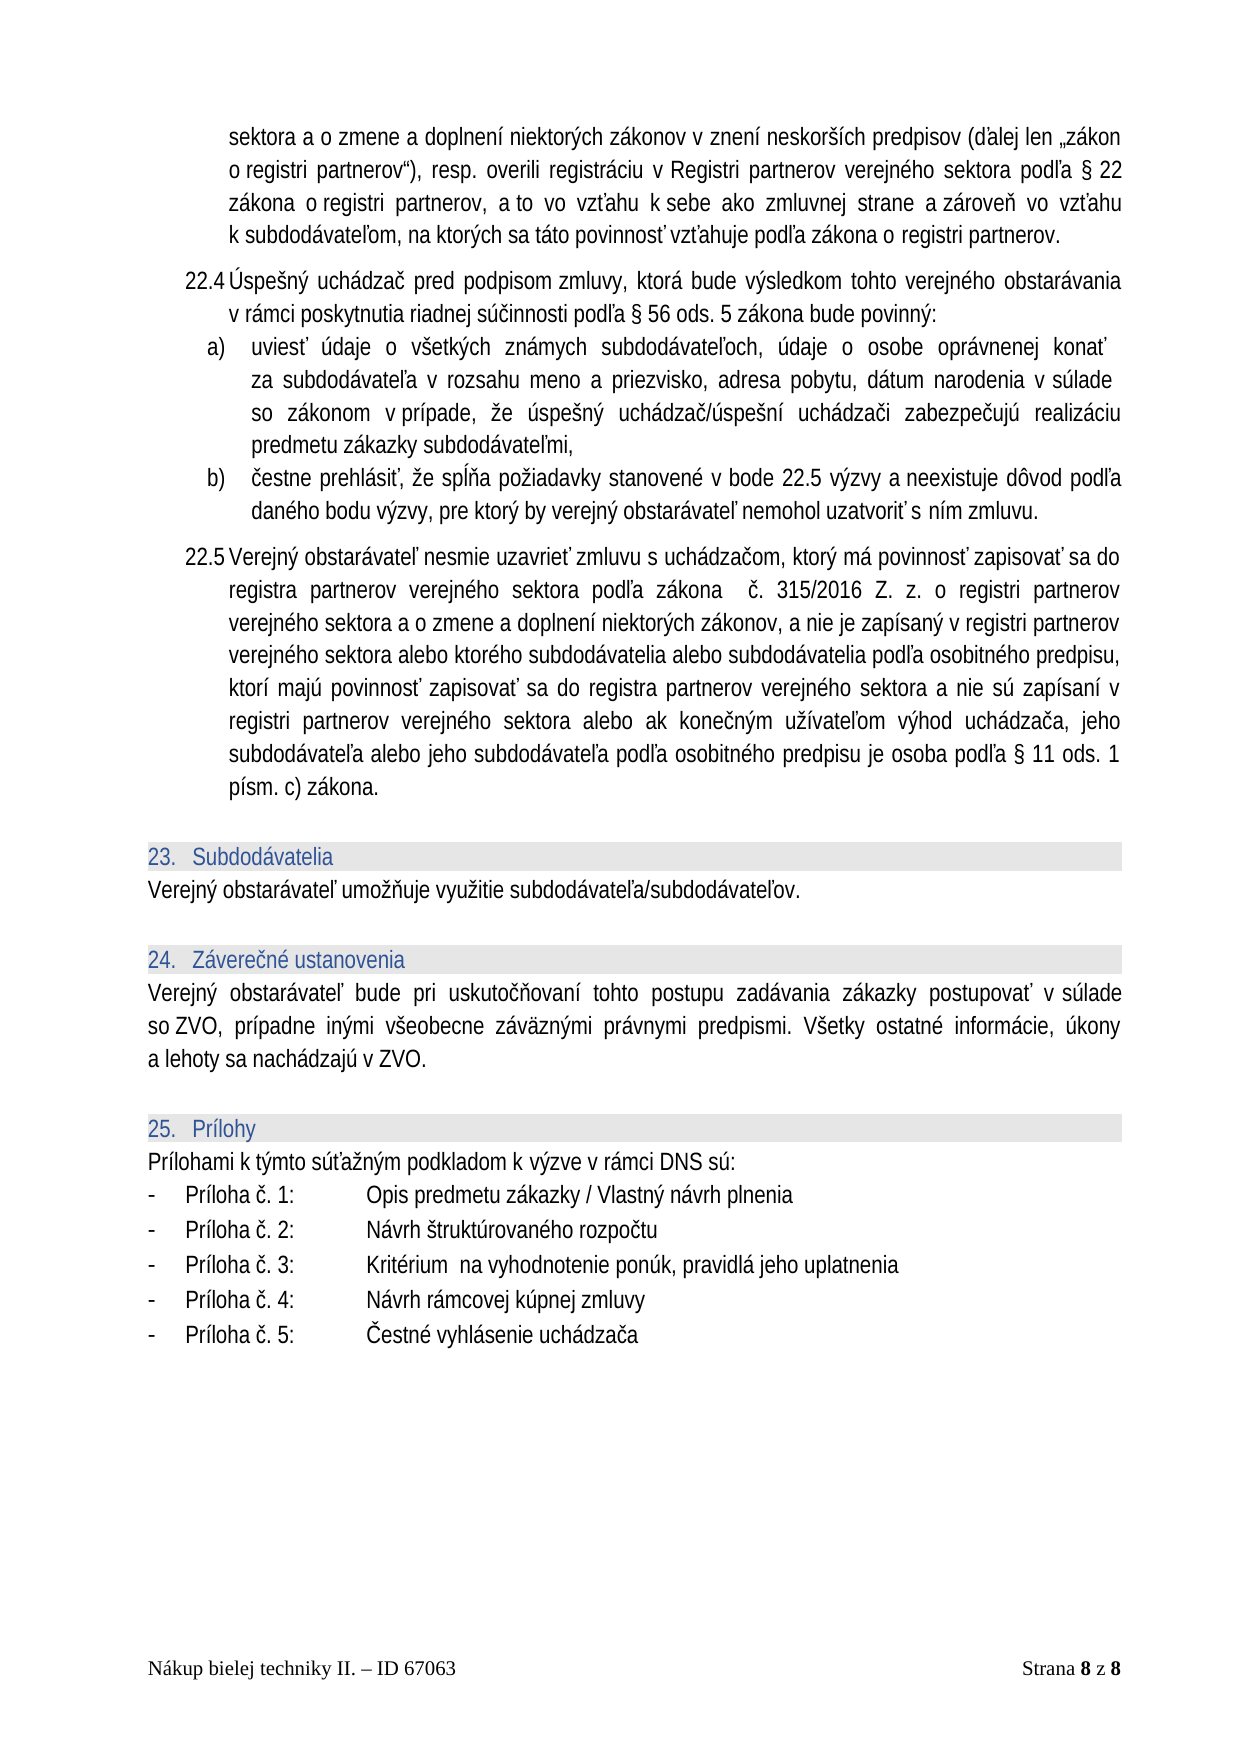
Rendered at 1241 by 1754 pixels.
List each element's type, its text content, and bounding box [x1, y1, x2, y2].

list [185, 122, 1122, 249]
subtitle Záverečné ustanovenia [148, 945, 1122, 974]
text Verejný obstarávateľ umožňuje využitie subdodávateľa/subdodávateľov. [148, 875, 1122, 904]
list uviesť údaje o všetkých známych subdodávateľoch, údaje o osobe oprávnenej konať za subdodávateľa v rozsahu meno a priezvisko, adresa pobytu, dátum narodenia v súlade so zákonom v prípade, že úspešný uchádzač/úspešní uchádzači zabezpečujú realizáciu predmetu zákazky subdodávateľmi, [207, 332, 1122, 459]
list Príloha č. 2: Návrh štruktúrovaného rozpočtu [148, 1215, 1122, 1245]
list čestne prehlásiť, že spĺňa požiadavky stanovené v bode 22.5 výzvy a neexistuje dôvod podľa daného bodu výzvy, pre ktorý by verejný obstarávateľ nemohol uzatvoriť s ním zmluvu. [207, 463, 1122, 525]
text Prílohami k týmto súťažným podkladom k výzve v rámci DNS sú: [148, 1147, 1122, 1175]
list Príloha č. 5: Čestné vyhlásenie uchádzača [148, 1320, 1122, 1350]
subtitle Subdodávatelia [148, 842, 1122, 871]
list Príloha č. 4: Návrh rámcovej kúpnej zmluvy [148, 1285, 1122, 1315]
text Verejný obstarávateľ bude pri uskutočňovaní tohto postupu zadávania zákazky postupovať v súlade so ZVO, prípadne inými všeobecne záväznými právnymi predpismi. Všetky ostatné informácie, úkony a lehoty sa nachádzajú v ZVO. [148, 978, 1122, 1072]
list Príloha č. 1: Opis predmetu zákazky / Vlastný návrh plnenia [148, 1180, 1122, 1210]
list Príloha č. 3: Kritérium na vyhodnotenie ponúk, pravidlá jeho uplatnenia [148, 1250, 1122, 1280]
list Úspešný uchádzač pred podpisom zmluvy, ktorá bude výsledkom tohto verejného obstarávania v rámci poskytnutia riadnej súčinnosti podľa § 56 ods. 5 zákona bude povinný: [185, 266, 1122, 327]
list Verejný obstarávateľ nesmie uzavrieť zmluvu s uchádzačom, ktorý má povinnosť zapisovať sa do registra partnerov verejného sektora podľa zákona č. 315/2016 Z. z. o registri partnerov verejného sektora a o zmene a doplnení niektorých zákonov, a nie je zapísaný v registri partnerov verejného sektora alebo ktorého subdodávatelia alebo subdodávatelia podľa osobitného predpisu, ktorí majú povinnosť zapisovať sa do registra partnerov verejného sektora a nie sú zapísaní v registri partnerov verejného sektora alebo ak konečným užívateľom výhod uchádzača, jeho subdodávateľa alebo jeho subdodávateľa podľa osobitného predpisu je osoba podľa § 11 ods. 1 písm. c) zákona. [185, 542, 1122, 801]
subtitle Prílohy [148, 1114, 1122, 1142]
